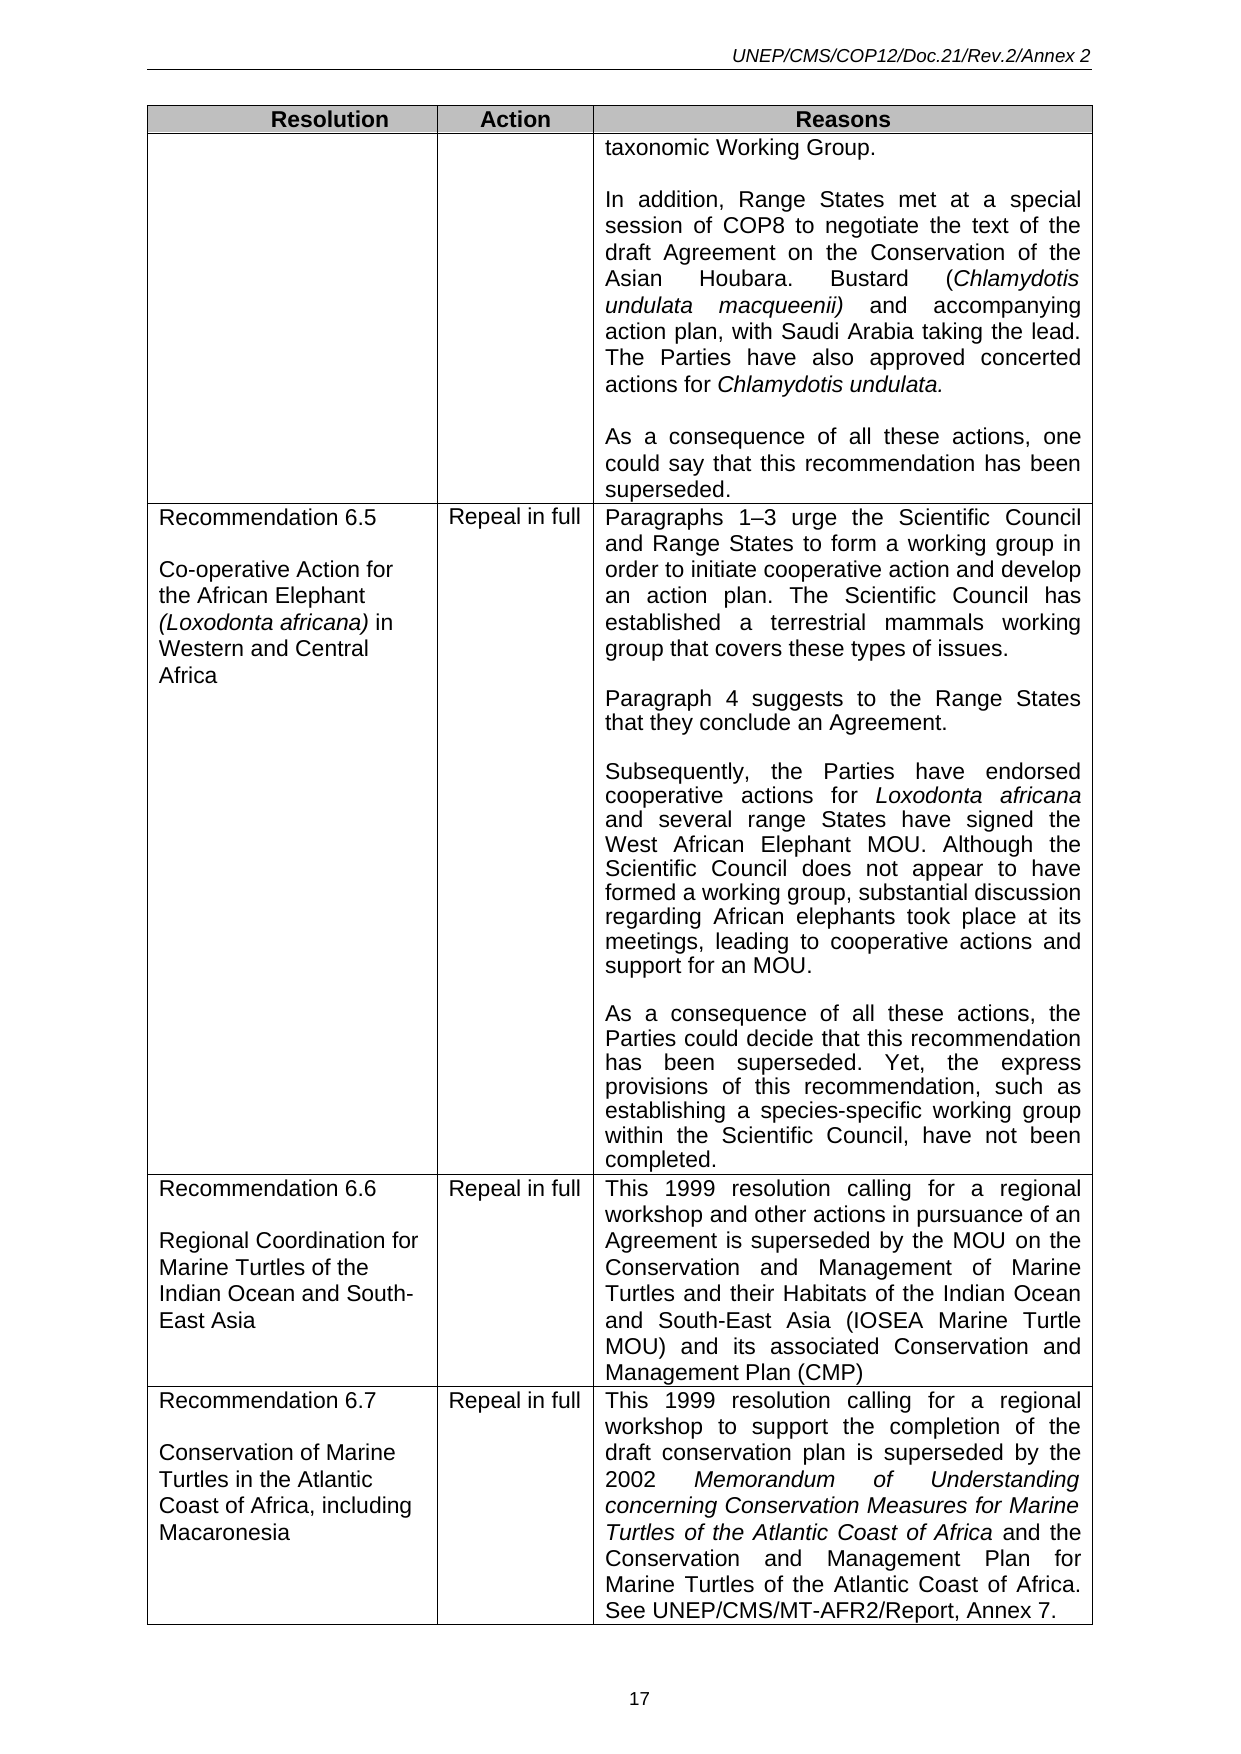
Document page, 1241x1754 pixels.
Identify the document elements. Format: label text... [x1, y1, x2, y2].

table_cell This 1999 resolution calling for a regional workshop and other actions in pursuance of an Agreement is superseded by the MOU on the Conservation and Management of Marine Turtles and their Habitats of the Indian Ocean and South-East Asia (IOSEA Marine Turtle MOU) and its associated Conservation and Management Plan (CMP) [594, 1175, 1092, 1386]
table_cell Repeal in full [438, 1175, 593, 1386]
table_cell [148, 134, 437, 502]
table_cell Recommendation 6.5 Co-operative Action for the African Elephant (Loxodonta africana) in Western and Central Africa [148, 504, 437, 1174]
table_cell Repeal in full [438, 504, 593, 1174]
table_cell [594, 134, 1092, 502]
table_header Resolution [148, 106, 437, 132]
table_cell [438, 134, 593, 502]
table_cell This 1999 resolution calling for a regional workshop to support the completion of the draft conservation plan is superseded by the 2002 Memorandum of Understanding concerning Conservation Measures for Marine Turtles of the Atlantic Coast of Africa and the Conservation and Management Plan for Marine Turtles of the Atlantic Coast of Africa. See UNEP/CMS/MT-AFR2/Report, Annex 7. [594, 1387, 1092, 1624]
table_cell Repeal in full [438, 1387, 593, 1624]
table_header Reasons [594, 106, 1092, 132]
table_header Action [438, 106, 593, 132]
table_cell Recommendation 6.6 Regional Coordination for Marine Turtles of the Indian Ocean and South-East Asia [148, 1175, 437, 1386]
table_cell Recommendation 6.7 Conservation of Marine Turtles in the Atlantic Coast of Africa, including Macaronesia [148, 1387, 437, 1624]
table_cell Paragraphs 1–3 urge the Scientific Council and Range States to form a working group in order to initiate cooperative action and develop an action plan. The Scientific Council has established a terrestrial mammals working group that covers these types of issues. Paragraph 4 suggests to the Range States that they conclude an Agreement. Subsequently, the Parties have endorsed cooperative actions for Loxodonta africana and several range States have signed the West African Elephant MOU. Although the Scientific Council does not appear to have formed a working group, substantial discussion regarding African elephants took place at its meetings, leading to cooperative actions and support for an MOU. As a consequence of all these actions, the Parties could decide that this recommendation has been superseded. Yet, the express provisions of this recommendation, such as establishing a species-specific working group within the Scientific Council, have not been completed. [594, 504, 1092, 1174]
